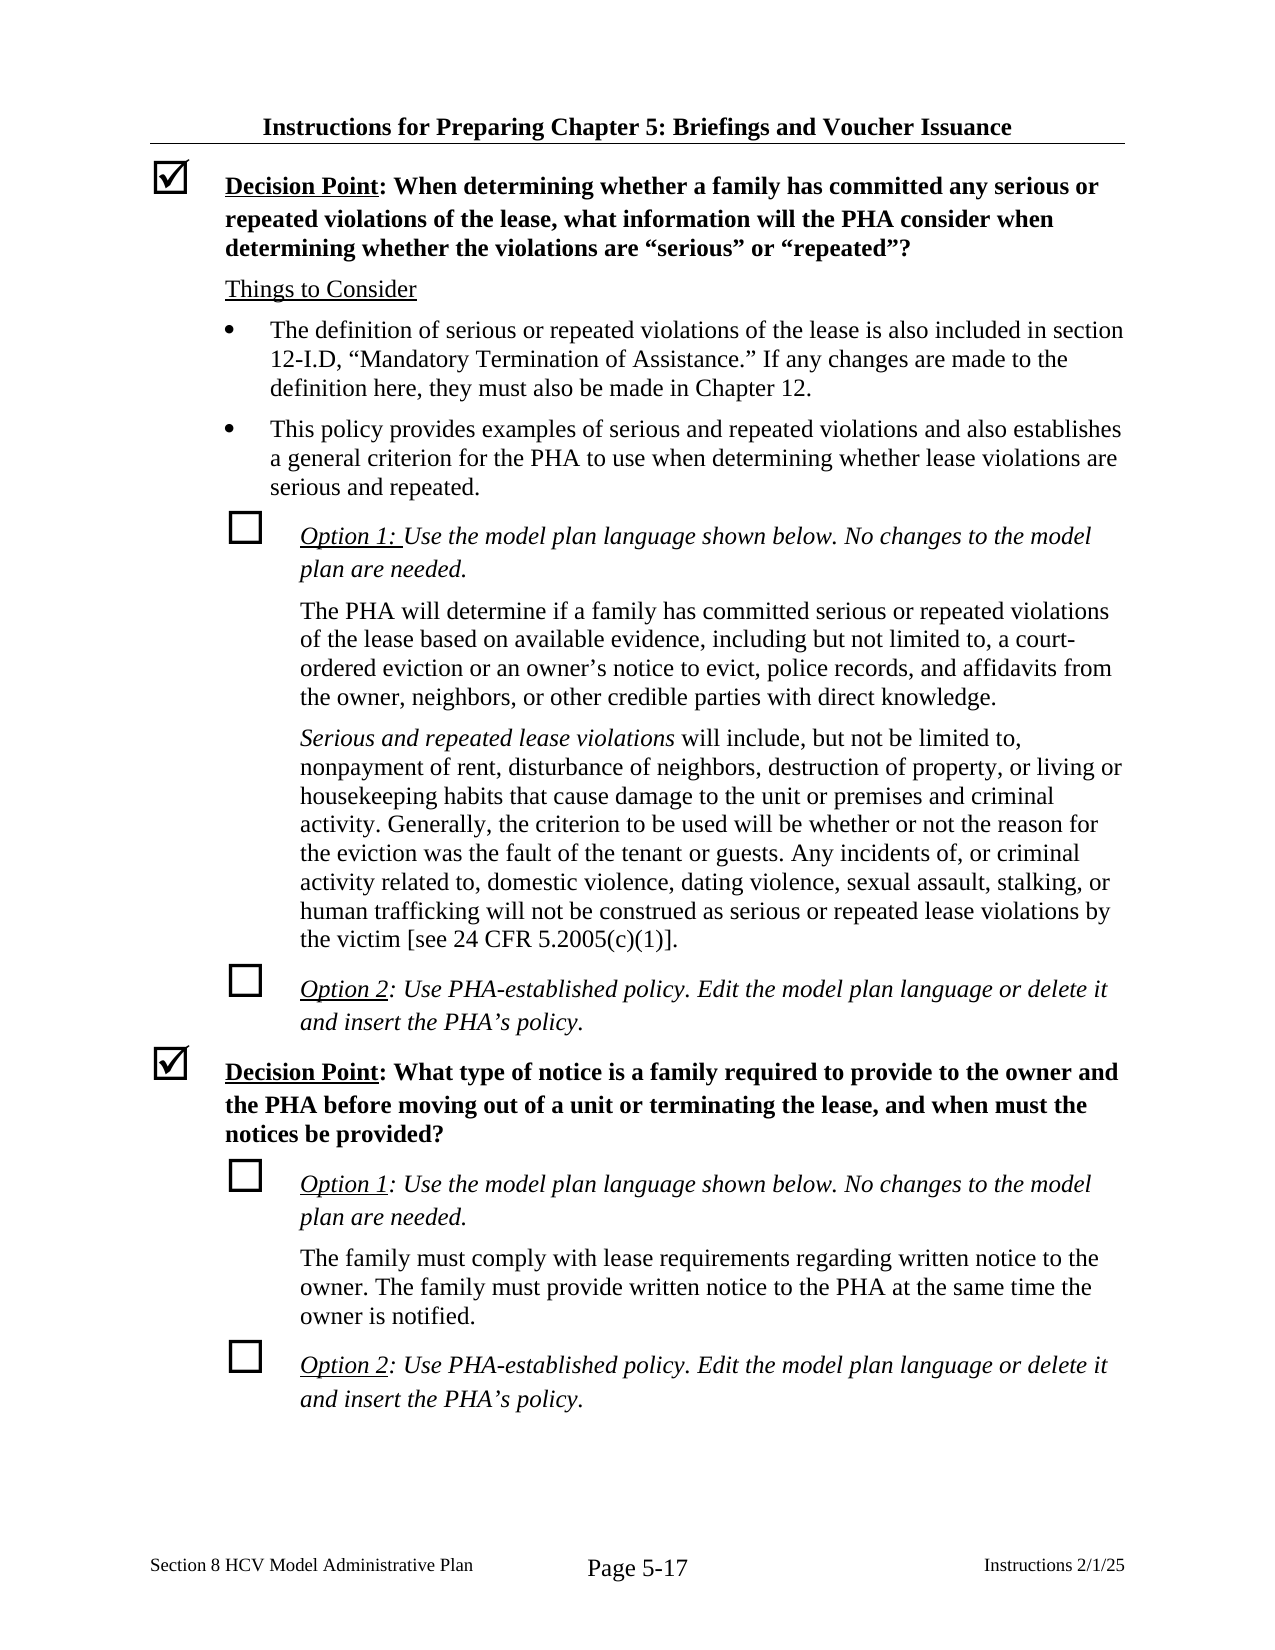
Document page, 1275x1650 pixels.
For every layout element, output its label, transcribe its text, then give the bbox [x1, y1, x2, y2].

text Decision Point: What type of notice is a family required to provide to the owner and the PHA before moving out of a unit or terminating the lease, and when must the notices be provided? [150, 1049, 1125, 1148]
text The PHA will determine if a family has committed serious or repeated violations of the lease based on available evidence, including but not limited to, a court-ordered eviction or an owner’s notice to evict, police records, and affidavits from the owner, neighbors, or other credible parties with direct knowledge. [300, 596, 1125, 711]
text The family must comply with lease requirements regarding written notice to the owner. The family must provide written notice to the PHA at the same time the owner is notified. [300, 1243, 1125, 1329]
text Option 1: Use the model plan language shown below. No changes to the model plan are needed. [225, 1160, 1125, 1231]
text Decision Point: When determining whether a family has committed any serious or repeated violations of the lease, what information will the PHA consider when determining whether the violations are “serious” or “repeated”? [150, 162, 1125, 262]
list This policy provides examples of serious and repeated violations and also establishes a general criterion for the PHA to use when determining whether lease violations are serious and repeated. [225, 414, 1125, 500]
text Option 2: Use PHA-established policy. Edit the model plan language or delete it and insert the PHA’s policy. [225, 1342, 1125, 1412]
text Serious and repeated lease violations will include, but not be limited to, nonpayment of rent, disturbance of neighbors, destruction of property, or living or housekeeping habits that cause damage to the unit or premises and criminal activity. Generally, the criterion to be used will be whether or not the reason for the eviction was the fault of the tenant or guests. Any incidents of, or criminal activity related to, domestic violence, dating violence, sexual assault, stalking, or human trafficking will not be construed as serious or repeated lease violations by the victim [see 24 CFR 5.2005(c)(1)]. [300, 723, 1125, 953]
text Option 2: Use PHA-established policy. Edit the model plan language or delete it and insert the PHA’s policy. [225, 966, 1125, 1036]
text Things to Consider [225, 274, 1125, 303]
text Option 1: Use the model plan language shown below. No changes to the model plan are needed. [225, 513, 1125, 583]
list The definition of serious or repeated violations of the lease is also included in section 12-I.D, “Mandatory Termination of Assistance.” If any changes are made to the definition here, they must also be made in Chapter 12. [225, 315, 1125, 402]
